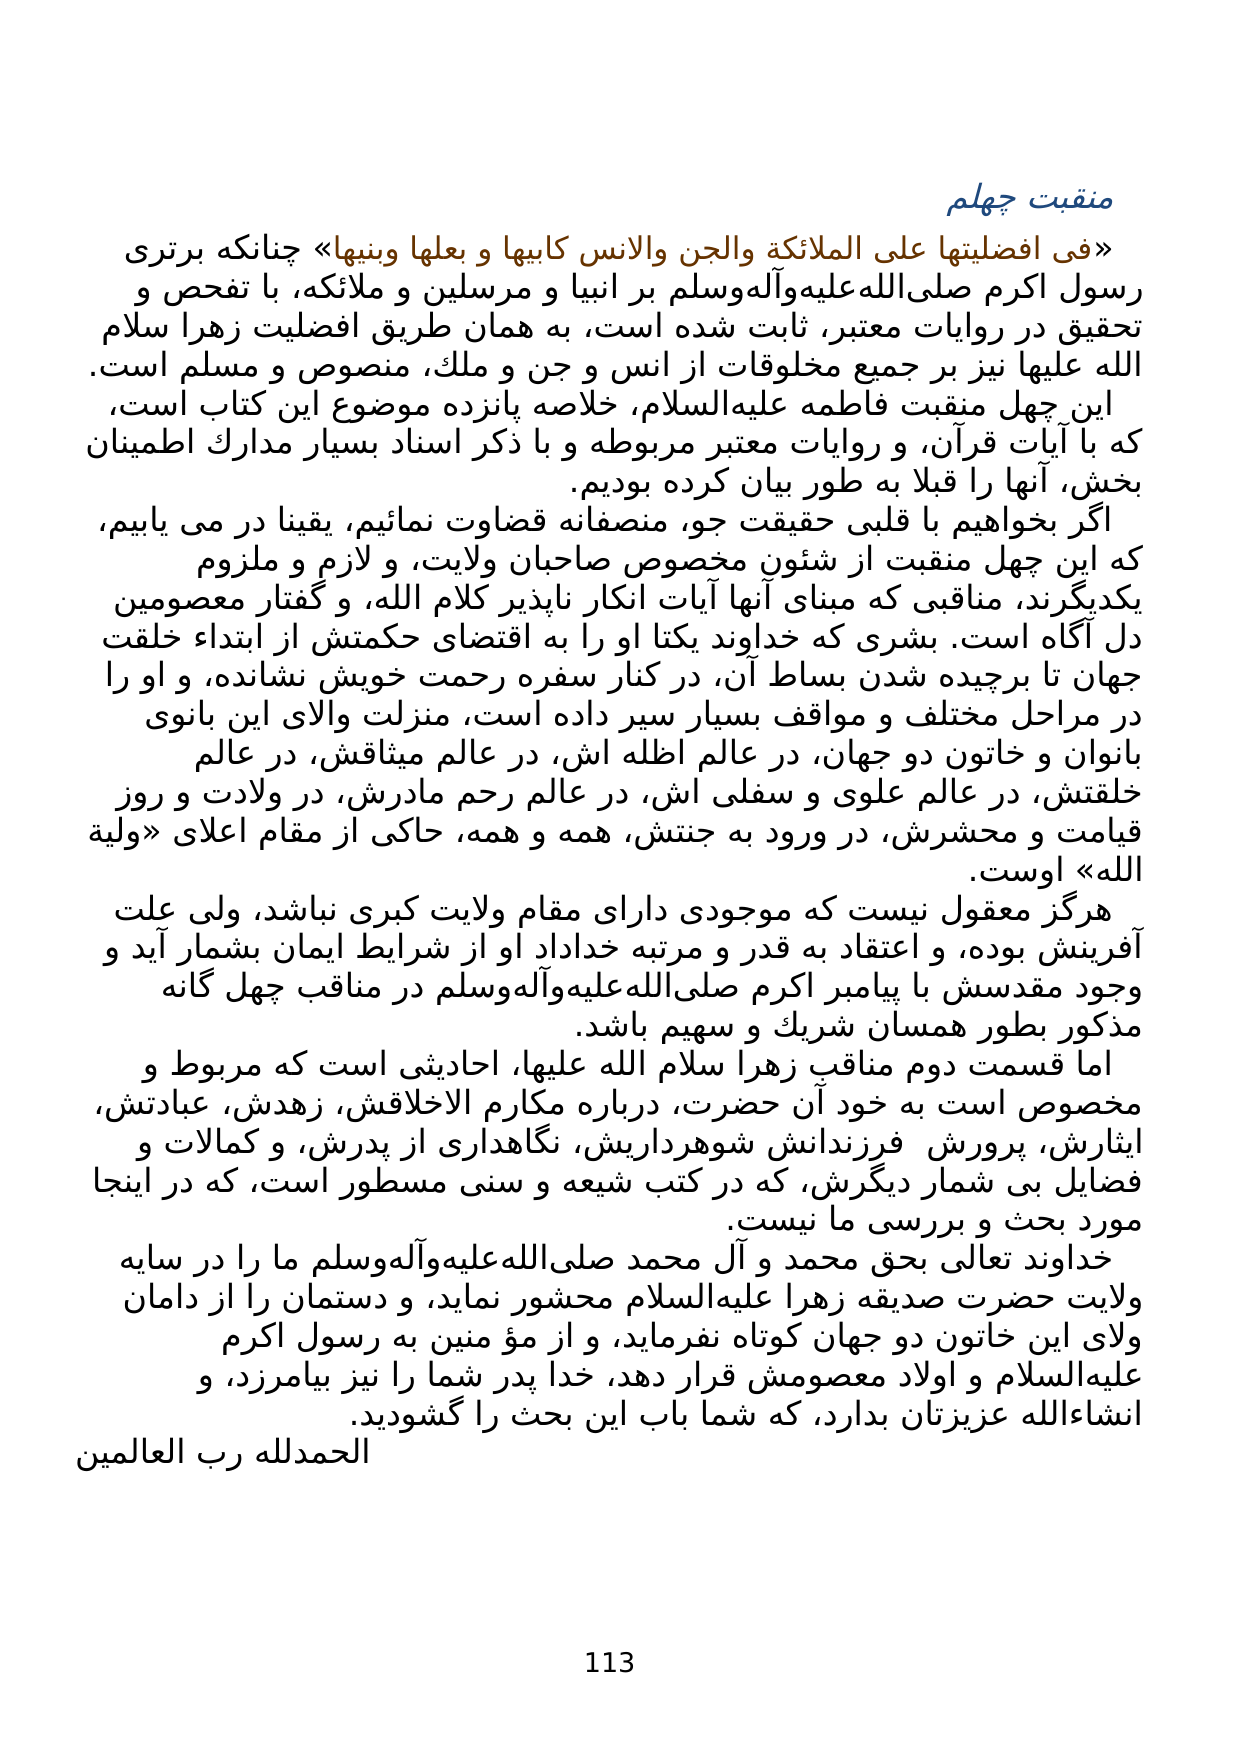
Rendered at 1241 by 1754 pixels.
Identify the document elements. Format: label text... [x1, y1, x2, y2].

subtitle منقبت چهلم [75, 177, 1144, 216]
text خداوند تعالی بحق محمد و آل محمد صلی‌الله‌عليه‌وآله‌وسلم ما را در سايه ولايت حضرت صديقه زهرا عليه‌السلام محشور نمايد، و دستمان را از دامان ولای اين خاتون دو جهان كوتاه نفرمايد، و از مؤ منين به رسول اكرم عليه‌السلام و اولاد معصومش قرار دهد، خدا پدر شما را نيز بيامرزد، و انشاءالله عزيزتان بدارد، كه شما باب اين بحث را گشوديد. [75, 1239, 1144, 1433]
text هرگز معقول نيست كه موجودی دارای مقام ولايت كبری نباشد، ولی علت آفرينش بوده، و اعتقاد به قدر و مرتبه خداداد او از شرايط ايمان بشمار آيد و وجود مقدسش با پيامبر اكرم صلی‌الله‌عليه‌وآله‌وسلم در مناقب چهل گانه مذكور بطور همسان شريك و سهيم باشد. [75, 889, 1144, 1044]
text اين چهل منقبت فاطمه عليه‌السلام، خلاصه پانزده موضوع اين كتاب است، كه با آيات قرآن، و روايات معتبر مربوطه و با ذكر اسناد بسيار مدارك اطمينان بخش، آنها را قبلا به طور بيان كرده بوديم. [75, 384, 1144, 501]
text اگر بخواهيم با قلبی حقيقت جو، منصفانه قضاوت نمائيم، يقينا در می يابيم، كه اين چهل منقبت از شئون مخصوص صاحبان ولايت، و لازم و ملزوم يكديگرند، مناقبی كه مبنای آنها آيات انكار ناپذير كلام الله، و گفتار معصومين دل آگاه است. بشری كه خداوند يكتا او را به اقتضای حكمتش از ابتداء خلقت جهان تا برچيده شدن بساط آن، در كنار سفره رحمت خويش نشانده، و او را در مراحل مختلف و مواقف بسيار سير داده است، منزلت والای اين بانوی بانوان و خاتون دو جهان، در عالم اظله اش، در عالم ميثاقش، در عالم خلقتش، در عالم علوی و سفلی اش، در عالم رحم مادرش، در ولادت و روز قيامت و محشرش، در ورود به جنتش، همه و همه، حاكی از مقام اعلای «ولية الله» اوست. [75, 501, 1144, 889]
text «فی افضليتها علی الملائكة والجن والانس كابيها و بعلها وبنيها» چنانكه برتری رسول اكرم صلی‌الله‌عليه‌وآله‌وسلم بر انبيا و مرسلين و ملائكه، با تفحص و تحقيق در روايات معتبر، ثابت شده است، به همان طريق افضليت زهرا سلام الله عليها نيز بر جميع مخلوقات از انس و جن و ملك، منصوص و مسلم است. [75, 228, 1144, 384]
text الحمدلله رب العالمين [75, 1433, 1144, 1472]
text اما قسمت دوم مناقب زهرا سلام الله عليها، احاديثی است كه مربوط و مخصوص است به خود آن حضرت، درباره مكارم الاخلاقش، زهدش، عبادتش، ايثارش، پرورش ‍ فرزندانش شوهرداريش، نگاهداری از پدرش، و كمالات و فضايل بی شمار ديگرش، كه در كتب شيعه و سنی مسطور است، كه در اينجا مورد بحث و بررسی ما نيست. [75, 1044, 1144, 1239]
